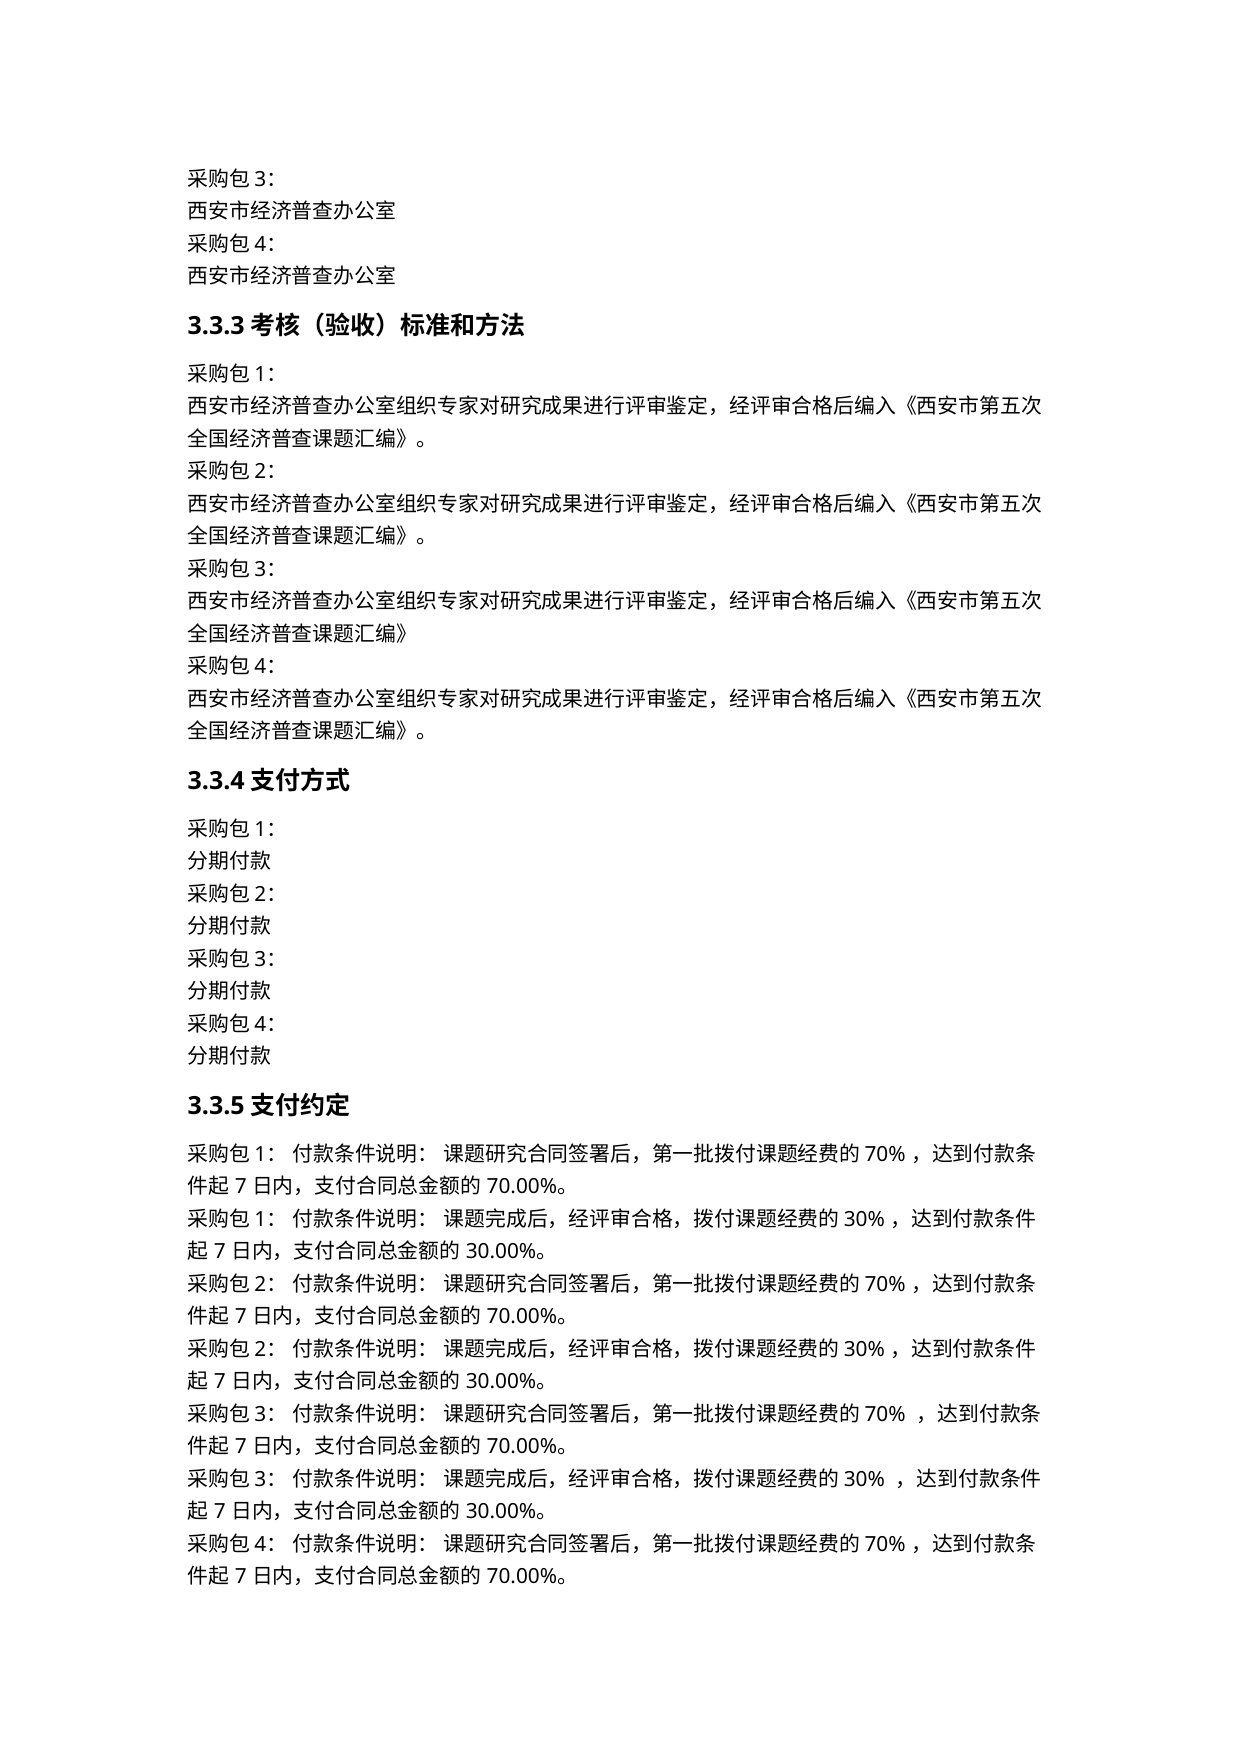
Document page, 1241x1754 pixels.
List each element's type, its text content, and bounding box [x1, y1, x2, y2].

text 采购包1： 付款条件说明： 课题研究合同签署后，第一批拨付课题经费的70% ，达到付款条件起 7 日内，支付合同总金额的 70.00%。 [187, 1137, 1053, 1202]
text 西安市经济普查办公室组织专家对研究成果进行评审鉴定，经评审合格后编入《西安市第五次全国经济普查课题汇编》。 [187, 389, 1053, 454]
text 分期付款 [187, 1039, 1053, 1072]
text 采购包4： [187, 649, 1053, 682]
text 采购包2： 付款条件说明： 课题研究合同签署后，第一批拨付课题经费的70% ，达到付款条件起 7 日内，支付合同总金额的 70.00%。 [187, 1267, 1053, 1332]
text 采购包2： [187, 877, 1053, 909]
text 西安市经济普查办公室组织专家对研究成果进行评审鉴定，经评审合格后编入《西安市第五次全国经济普查课题汇编》 [187, 584, 1053, 649]
text 3.3.3考核（验收）标准和方法 [187, 292, 1053, 357]
text 3.3.5支付约定 [187, 1072, 1053, 1137]
text 分期付款 [187, 844, 1053, 877]
text 采购包3： 付款条件说明： 课题研究合同签署后，第一批拨付课题经费的70% ，达到付款条件起 7 日内，支付合同总金额的 70.00%。 [187, 1397, 1053, 1462]
text 西安市经济普查办公室组织专家对研究成果进行评审鉴定，经评审合格后编入《西安市第五次全国经济普查课题汇编》。 [187, 487, 1053, 552]
text 分期付款 [187, 974, 1053, 1007]
text 采购包1： [187, 812, 1053, 844]
text 采购包3： [187, 942, 1053, 974]
text 西安市经济普查办公室 [187, 194, 1053, 227]
text 西安市经济普查办公室 [187, 259, 1053, 292]
text 西安市经济普查办公室组织专家对研究成果进行评审鉴定，经评审合格后编入《西安市第五次全国经济普查课题汇编》。 [187, 682, 1053, 747]
text 采购包3： [187, 552, 1053, 584]
text 采购包2： [187, 454, 1053, 487]
text 采购包3： [187, 162, 1053, 194]
text 3.3.4支付方式 [187, 747, 1053, 812]
text 采购包3： 付款条件说明： 课题完成后，经评审合格，拨付课题经费的30% ，达到付款条件起 7 日内，支付合同总金额的 30.00%。 [187, 1462, 1053, 1527]
text 采购包1： [187, 357, 1053, 389]
text 采购包1： 付款条件说明： 课题完成后，经评审合格，拨付课题经费的30% ，达到付款条件起 7 日内，支付合同总金额的 30.00%。 [187, 1202, 1053, 1267]
text 采购包4： 付款条件说明： 课题研究合同签署后，第一批拨付课题经费的70% ，达到付款条件起 7 日内，支付合同总金额的 70.00%。 [187, 1527, 1053, 1592]
text 采购包2： 付款条件说明： 课题完成后，经评审合格，拨付课题经费的30% ，达到付款条件起 7 日内，支付合同总金额的 30.00%。 [187, 1332, 1053, 1397]
text 采购包4： [187, 1007, 1053, 1039]
text 采购包4： [187, 227, 1053, 259]
text 分期付款 [187, 909, 1053, 942]
